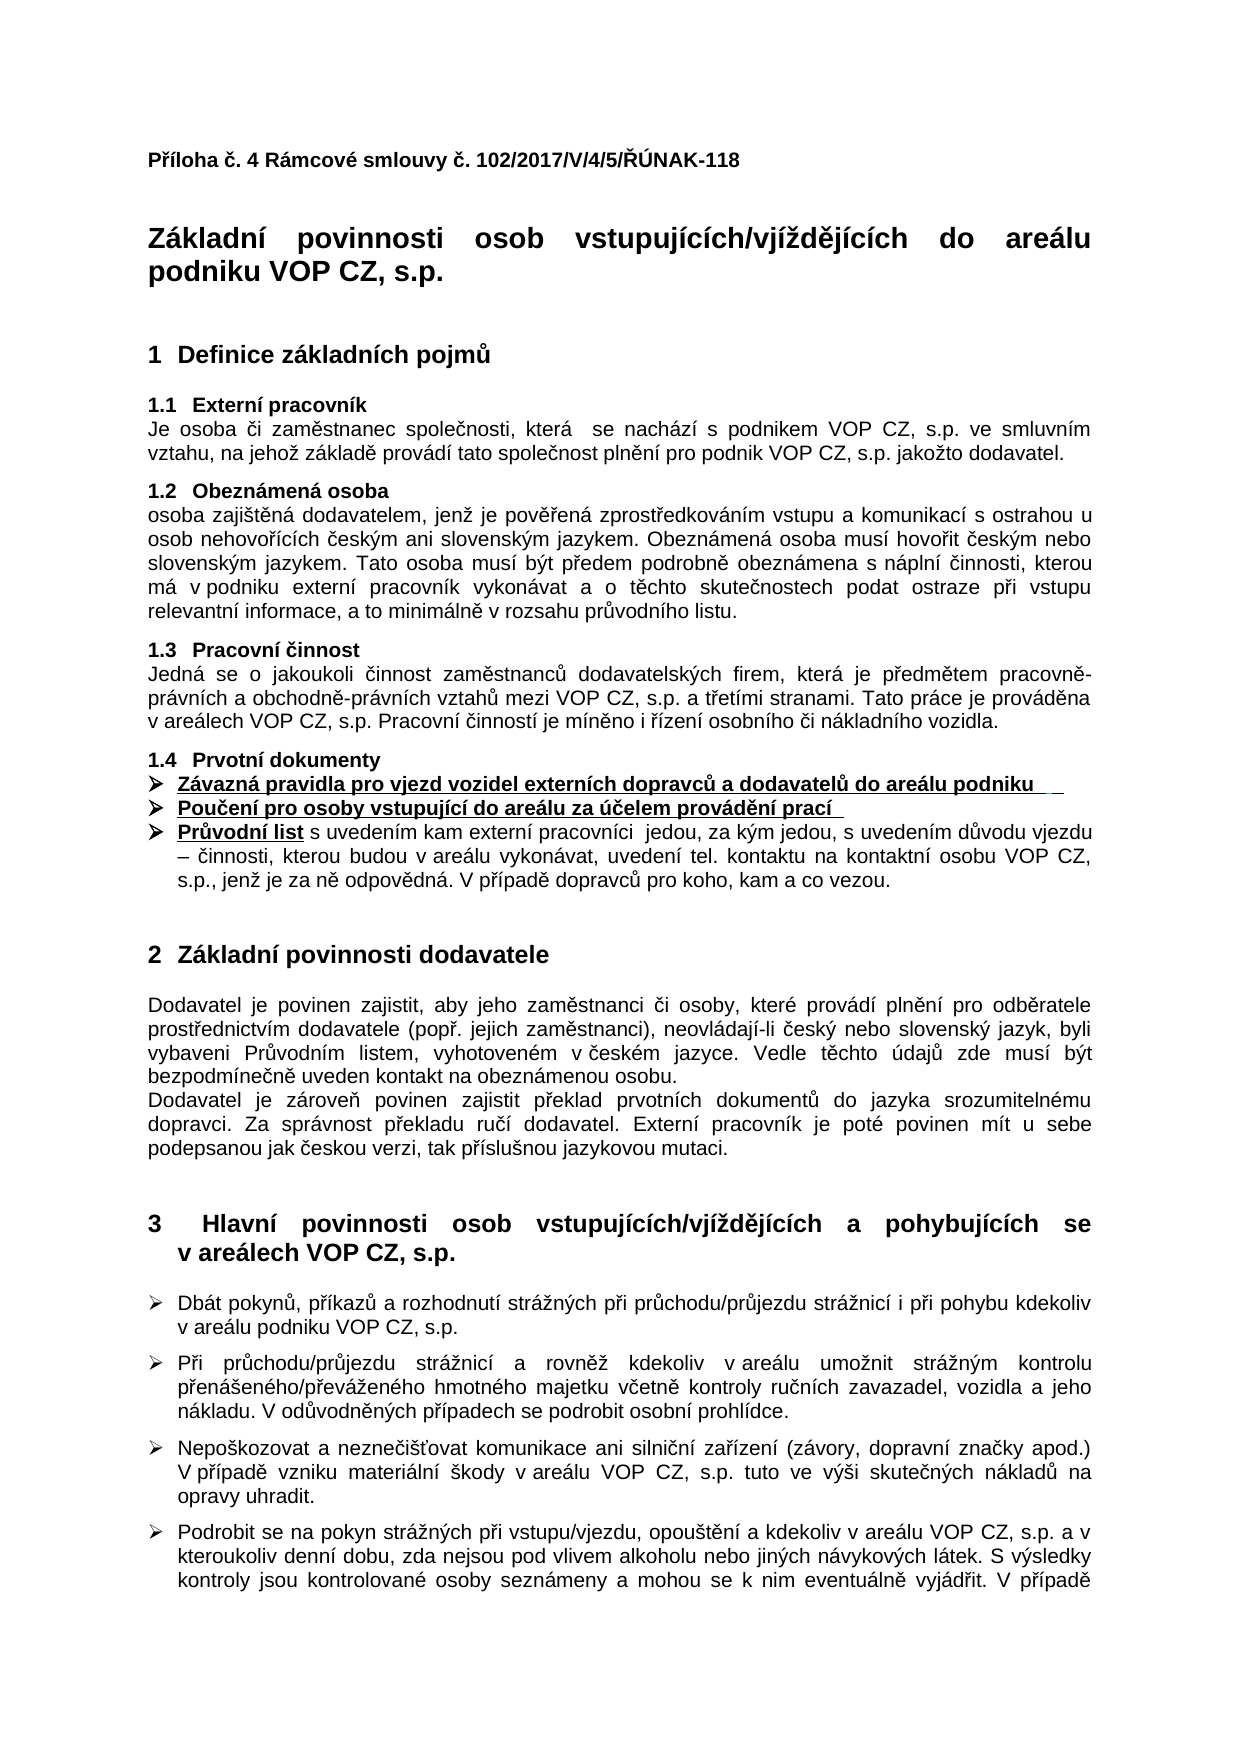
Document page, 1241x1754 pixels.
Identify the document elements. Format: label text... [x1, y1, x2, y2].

text Průvodní list s uvedením kam externí pracovníci jedou, za kým jedou, s uvedením důvodu vjezdu – činnosti, kterou budou v areálu vykonávat, uvedení tel. kontaktu na kontaktní osobu VOP CZ, s.p., jenž je za ně odpovědná. V případě dopravců pro koho, kam a co vezou. [148, 820, 1093, 892]
subtitle Hlavní povinnosti osob vstupujících/vjíždějících a pohybujících se v areálech VOP CZ, s.p. [148, 1209, 1093, 1267]
text Jedná se o jakoukoli činnost zaměstnanců dodavatelských firem, která je předmětem pracovně-právních a obchodně-právních vztahů mezi VOP CZ, s.p. a třetími stranami. Tato práce je prováděna v areálech VOP CZ, s.p. Pracovní činností je míněno i řízení osobního či nákladního vozidla. [148, 661, 1093, 733]
text Závazná pravidla pro vjezd vozidel externích dopravců a dodavatelů do areálu podniku [148, 772, 1093, 796]
text Dodavatel je zároveň povinen zajistit překlad prvotních dokumentů do jazyka srozumitelnému dopravci. Za správnost překladu ručí dodavatel. Externí pracovník je poté povinen mít u sebe podepsanou jak českou verzi, tak příslušnou jazykovou mutaci. [148, 1088, 1093, 1160]
text Při průchodu/průjezdu strážnicí a rovněž kdekoliv v areálu umožnit strážným kontrolu přenášeného/převáženého hmotného majetku včetně kontroly ručních zavazadel, vozidla a jeho nákladu. V odůvodněných případech se podrobit osobní prohlídce. [148, 1351, 1093, 1423]
text osoba zajištěná dodavatelem, jenž je pověřená zprostředkováním vstupu a komunikací s ostrahou u osob nehovořících českým ani slovenským jazykem. Obeznámená osoba musí hovořit českým nebo slovenským jazykem. Tato osoba musí být předem podrobně obeznámena s náplní činnosti, kterou má v podniku externí pracovník vykonávat a o těchto skutečnostech podat ostraze při vstupu relevantní informace, a to minimálně v rozsahu průvodního listu. [148, 503, 1093, 623]
subtitle Obeznámená osoba [148, 479, 1093, 503]
subtitle Externí pracovník [148, 393, 1093, 417]
subtitle Definice základních pojmů [148, 340, 1093, 369]
text Základní povinnosti osob vstupujících/vjíždějících do areálu podniku VOP CZ, s.p. [148, 221, 1093, 288]
subtitle Prvotní dokumenty [148, 748, 1093, 772]
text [148, 1520, 1093, 1592]
text Poučení pro osoby vstupující do areálu za účelem provádění prací [148, 796, 1093, 820]
subtitle Pracovní činnost [148, 637, 1093, 661]
text Dbát pokynů, příkazů a rozhodnutí strážných při průchodu/průjezdu strážnicí i při pohybu kdekoliv v areálu podniku VOP CZ, s.p. [148, 1291, 1093, 1338]
text Nepoškozovat a neznečišťovat komunikace ani silniční zařízení (závory, dopravní značky apod.) V případě vzniku materiální škody v areálu VOP CZ, s.p. tuto ve výši skutečných nákladů na opravy uhradit. [148, 1436, 1093, 1507]
text Dodavatel je povinen zajistit, aby jeho zaměstnanci či osoby, které provádí plnění pro odběratele prostřednictvím dodavatele (popř. jejich zaměstnanci), neovládají-li český nebo slovenský jazyk, byli vybaveni Průvodním listem, vyhotoveném v českém jazyce. Vedle těchto údajů zde musí být bezpodmínečně uveden kontakt na obeznámenou osobu. [148, 992, 1093, 1088]
text Příloha č. 4 Rámcové smlouvy č. 102/2017/V/4/5/ŘÚNAK-118 [148, 148, 1093, 172]
text Je osoba či zaměstnanec společnosti, která se nachází s podnikem VOP CZ, s.p. ve smluvním vztahu, na jehož základě provádí tato společnost plnění pro podnik VOP CZ, s.p. jakožto dodavatel. [148, 417, 1093, 465]
subtitle Základní povinnosti dodavatele [148, 940, 1093, 968]
